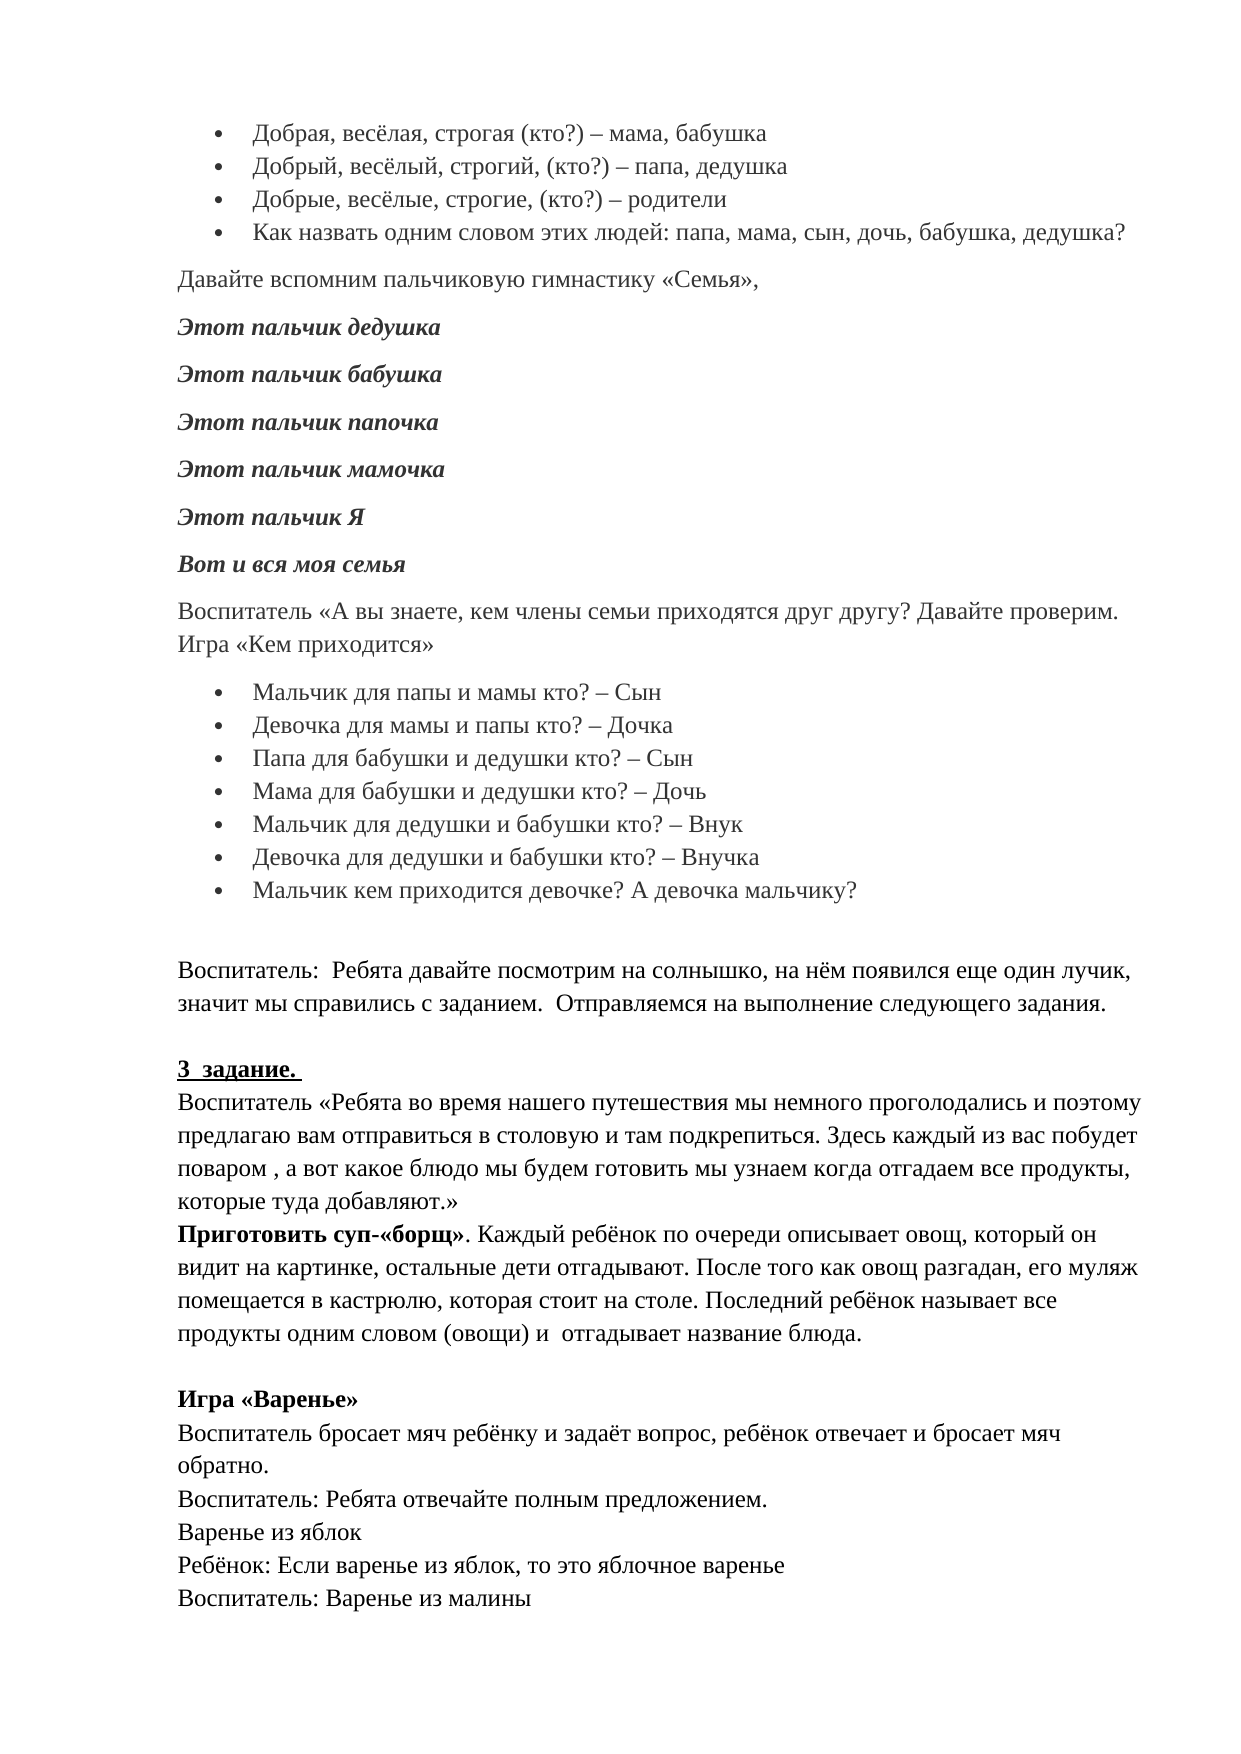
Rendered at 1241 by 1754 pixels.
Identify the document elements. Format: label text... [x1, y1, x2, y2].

list Мальчик для папы и мамы кто? – Сын [215, 677, 1152, 706]
text Этот пальчик папочка [177, 407, 1152, 436]
text Приготовить суп-«борщ». Каждый ребёнок по очереди описывает овощ, который он видит на картинке, остальные дети отгадывают. После того как овощ разгадан, его муляж помещается в кастрюлю, которая стоит на столе. Последний ребёнок называет все продукты одним словом (овощи) и отгадывает название блюда. [177, 1219, 1152, 1347]
text Этот пальчик дедушка [177, 312, 1152, 341]
text Этот пальчик мамочка [177, 454, 1152, 483]
text Воспитатель: Варенье из малины [177, 1583, 1152, 1611]
text Воспитатель: Ребята отвечайте полным предложением. [177, 1484, 1152, 1512]
list Папа для бабушки и дедушки кто? – Сын [215, 743, 1152, 772]
list Мальчик кем приходится девочке? А девочка мальчику? [215, 875, 1152, 904]
list Добрый, весёлый, строгий, (кто?) – папа, дедушка [215, 151, 1152, 180]
text Варенье из яблок [177, 1517, 1152, 1545]
list Мальчик для дедушки и бабушки кто? – Внук [215, 809, 1152, 838]
text Воспитатель: Ребята давайте посмотрим на солнышко, на нём появился еще один лучик, значит мы справились с заданием. Отправляемся на выполнение следующего задания. [177, 955, 1152, 1017]
list Добрая, весёлая, строгая (кто?) – мама, бабушка [215, 118, 1152, 147]
list Мама для бабушки и дедушки кто? – Дочь [215, 776, 1152, 804]
text Давайте вспомним пальчиковую гимнастику «Семья», [177, 264, 1152, 293]
text Этот пальчик бабушка [177, 359, 1152, 388]
list Добрые, весёлые, строгие, (кто?) – родители [215, 184, 1152, 213]
text Воспитатель «Ребята во время нашего путешествия мы немного проголодались и поэтому предлагаю вам отправиться в столовую и там подкрепиться. Здесь каждый из вас побудет поваром , а вот какое блюдо мы будем готовить мы узнаем когда отгадаем все продукты, которые туда добавляют.» [177, 1087, 1152, 1215]
text Ребёнок: Если варенье из яблок, то это яблочное варенье [177, 1550, 1152, 1578]
text Воспитатель «А вы знаете, кем члены семьи приходятся друг другу? Давайте проверим. Игра «Кем приходится» [177, 596, 1152, 658]
text Игра «Варенье» [177, 1384, 1152, 1413]
list Как назвать одним словом этих людей: папа, мама, сын, дочь, бабушка, дедушка? [215, 217, 1152, 246]
list Девочка для мамы и папы кто? – Дочка [215, 710, 1152, 738]
text Воспитатель бросает мяч ребёнку и задаёт вопрос, ребёнок отвечает и бросает мяч обратно. [177, 1418, 1152, 1479]
text Этот пальчик Я [177, 502, 1152, 530]
text Вот и вся моя семья [177, 549, 1152, 578]
list Девочка для дедушки и бабушки кто? – Внучка [215, 842, 1152, 871]
text 3 задание. [177, 1054, 1152, 1083]
